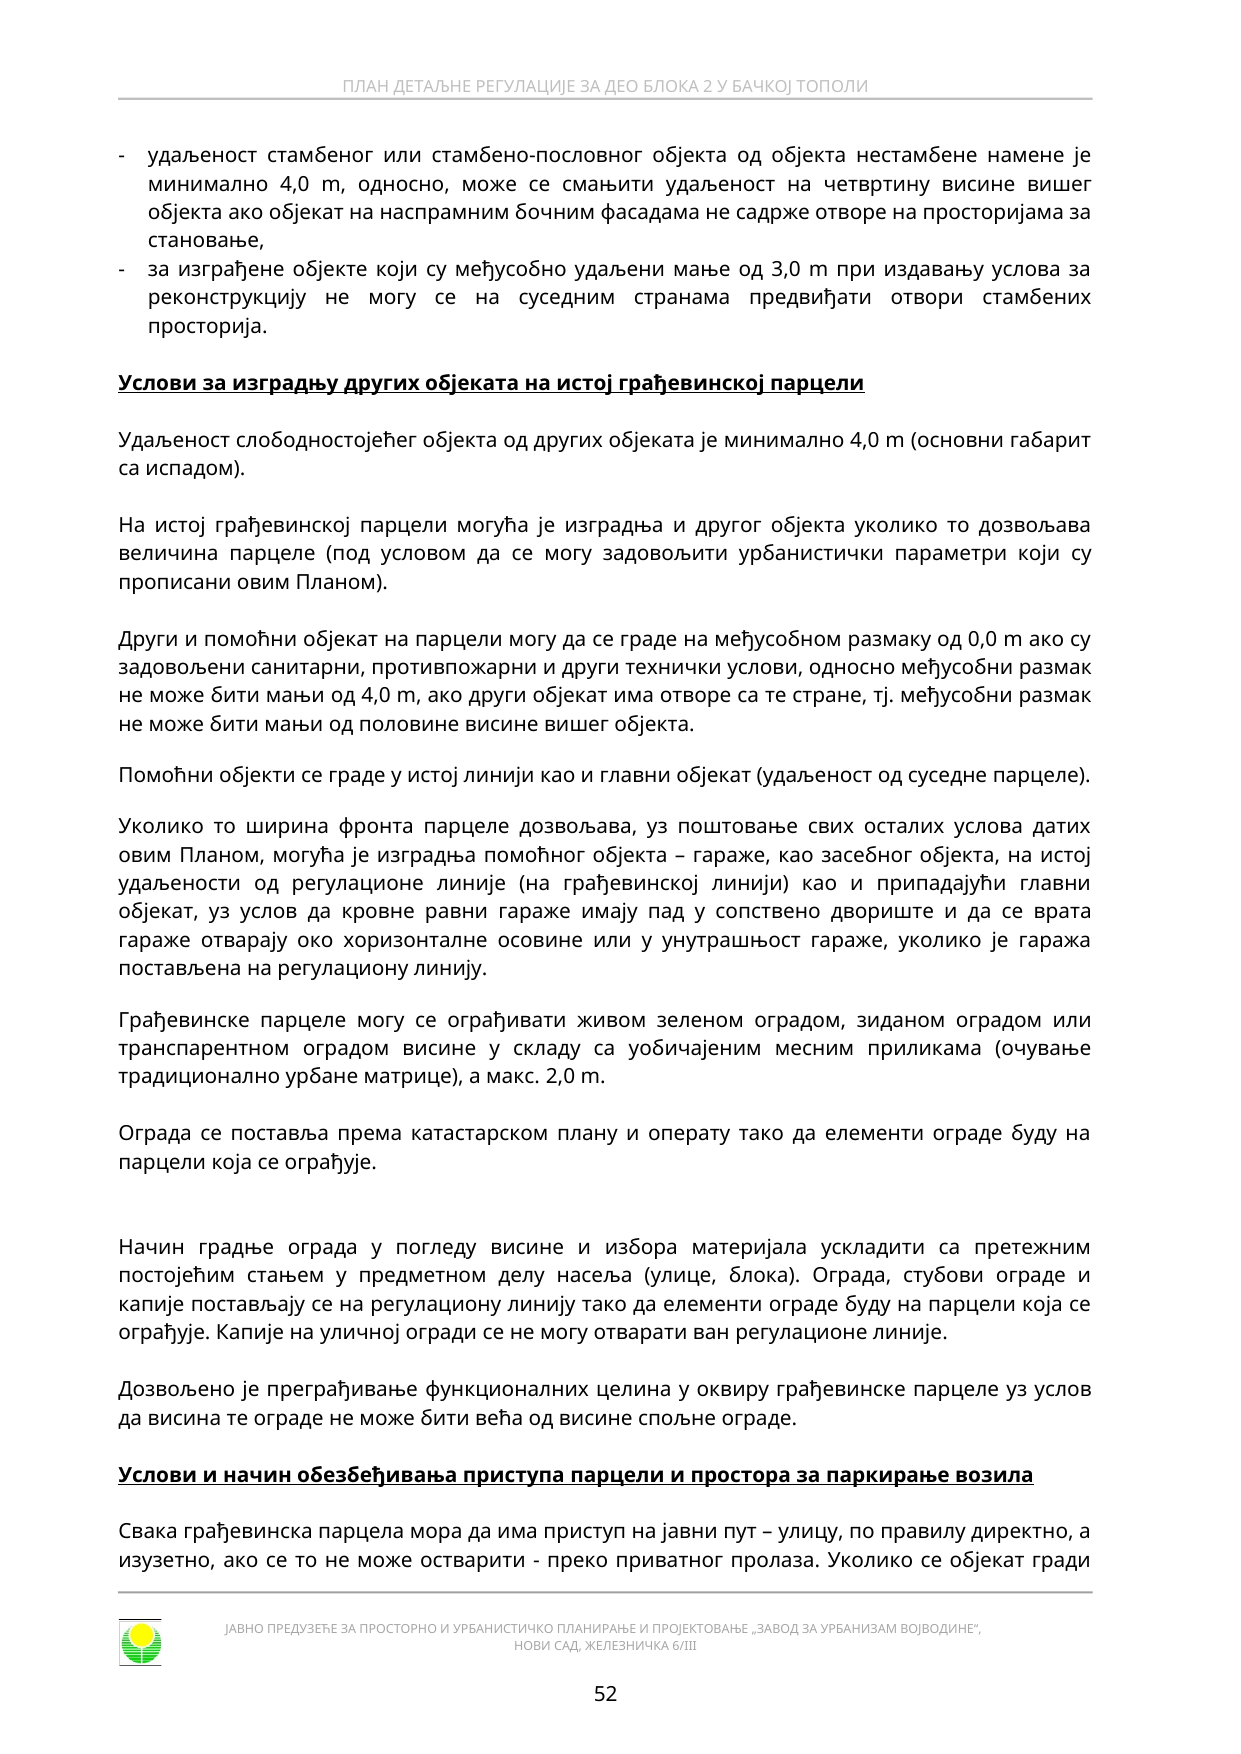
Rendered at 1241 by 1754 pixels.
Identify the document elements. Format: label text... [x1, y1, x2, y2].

text Услови за изградњу других објеката на истој грађевинској парцели [118, 368, 1092, 396]
text Ограда се поставља према катастарском плану и операту тако да елементи ограде буду на парцели која се ограђује. [118, 1118, 1092, 1175]
list удаљеност стамбеног или стамбено-пословног објекта од објекта нестамбене намене је минимално 4,0 m, односно, може се смањити удаљеност на четвртину висине вишег објекта ако објекат на наспрамним бочним фасадама не садрже отворе на просторијама за становање, [118, 140, 1092, 254]
text Начин градње ограда у погледу висине и избора материјала ускладити са претежним постојећим стањем у предметном делу насеља (улице, блока). Ограда, стубови ограде и капије постављају се на регулациону линију тако да елементи ограде буду на парцели која се ограђује. Капије на уличној огради се не могу отварати ван регулационе линије. [118, 1232, 1092, 1346]
picture [117, 1619, 161, 1663]
text Дозвољено је преграђивање функционалних целина у оквиру грађевинске парцеле уз услов да висина те ограде не може бити већа од висине спољне ограде. [118, 1374, 1092, 1431]
text Уколико то ширина фронта парцеле дозвољава, уз поштовање свих осталих услова датих овим Планом, могућа је изградња помоћног објекта – гараже, као засебног објекта, на истој удаљености од регулационе линије (на грађевинској линији) као и припадајући главни објекат, уз услов да кровне равни гараже имају пад у сопствено двориште и да се врата гараже отварају око хоризонталне осовине или у унутрашњост гараже, уколико је гаража постављена на регулациону линију. [118, 811, 1092, 982]
text Услови и начин обезбеђивања приступа парцели и простора за паркирање возила [118, 1460, 1092, 1488]
text Други и помоћни објекат на парцели могу да се граде на међусобном размаку од 0,0 m ако су задовољени санитарни, противпожарни и други технички услови, односно међусобни размак не може бити мањи од 4,0 m, ако други објекат има отворе са те стране, тј. међусобни размак не може бити мањи од половине висине вишег објекта. [118, 624, 1092, 737]
text Удаљеност слободностојећег објекта од других објеката је минимално 4,0 m (основни габарит са испадом). [118, 425, 1092, 482]
list за изграђене објекте који су међусобно удаљени мање од 3,0 m при издавању услова за реконструкцију не могу се на суседним странама предвиђати отвори стамбених просторија. [118, 254, 1092, 339]
text Грађевинске парцеле могу се ограђивати живом зеленом оградом, зиданом оградом или транспарентном оградом висине у складу са уобичајеним месним приликама (очување традиционално урбане матрице), а макс. 2,0 m. [118, 1005, 1092, 1090]
text Помоћни објекти се граде у истој линији као и главни објекат (удаљеност од суседне парцеле). [118, 760, 1092, 789]
text На истој грађевинској парцели могућа је изградња и другог објекта уколико то дозвољава величина парцеле (под условом да се могу задовољити урбанистички параметри који су прописани овим Планом). [118, 510, 1092, 595]
